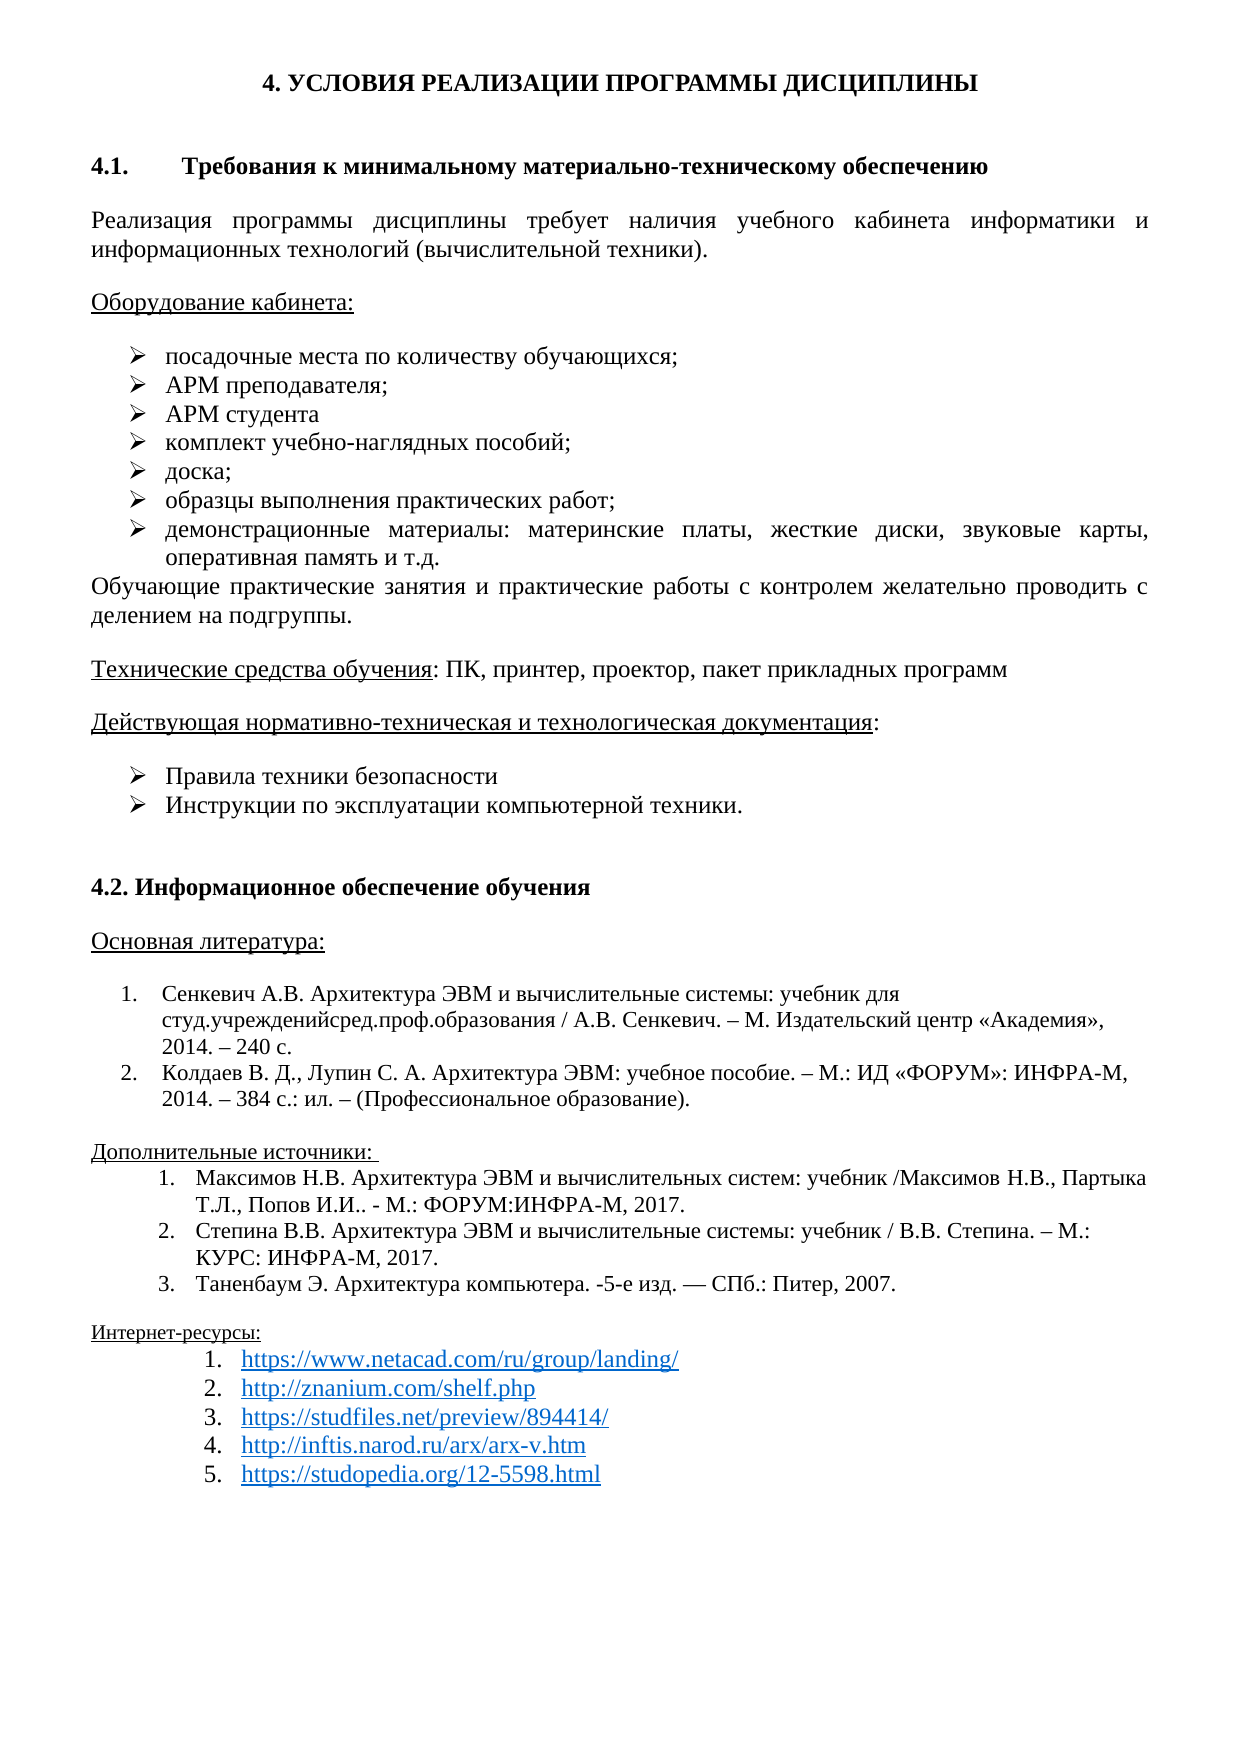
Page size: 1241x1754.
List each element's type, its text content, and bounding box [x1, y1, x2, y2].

list http://znanium.com/shelf.php [204, 1373, 1149, 1402]
list Таненбаум Э. Архитектура компьютера. -5-е изд. — СПб.: Питер, 2007. [158, 1270, 1149, 1296]
list Требования к минимальному материально-техническому обеспечению [91, 151, 1149, 180]
text Реализация программы дисциплины требует наличия учебного кабинета информатики и информационных технологий (вычислительной техники). [91, 205, 1149, 262]
list http://inftis.narod.ru/arx/arx-v.htm [204, 1431, 1149, 1459]
text Интернет-ресурсы: [91, 1320, 1149, 1344]
text Действующая нормативно-техническая и технологическая документация: [91, 707, 1149, 736]
list образцы выполнения практических работ; [128, 485, 1149, 514]
text Дополнительные источники: [91, 1138, 1149, 1164]
list Правила техники безопасности [128, 761, 1149, 790]
list Сенкевич А.В. Архитектура ЭВМ и вычислительные системы: учебник для студ.учрежденийсред.проф.образования / А.В. Сенкевич. – М. Издательский центр «Академия», 2014. – 240 с. [120, 980, 1149, 1059]
list https://studopedia.org/12-5598.html [204, 1459, 1149, 1488]
list Инструкции по эксплуатации компьютерной техники. [128, 790, 1149, 819]
list посадочные места по количеству обучающихся; [128, 341, 1149, 370]
subtitle 4. УСЛОВИЯ РЕАЛИЗАЦИИ ПРОГРАММЫ ДИСЦИПЛИНЫ [91, 68, 1149, 96]
list https://studfiles.net/preview/894414/ [204, 1402, 1149, 1431]
text Технические средства обучения: ПК, принтер, проектор, пакет прикладных программ [91, 654, 1149, 682]
list демонстрационные материалы: материнские платы, жесткие диски, звуковые карты, оперативная память и т.д. [128, 514, 1149, 571]
list АРМ преподавателя; [128, 370, 1149, 399]
text Основная литература: [91, 926, 1149, 955]
list доска; [128, 456, 1149, 485]
list https://www.netacad.com/ru/group/landing/ [204, 1344, 1149, 1373]
text Оборудование кабинета: [91, 287, 1149, 316]
list Степина В.В. Архитектура ЭВМ и вычислительные системы: учебник / В.В. Степина. – М.: КУРС: ИНФРА-М, 2017. [158, 1217, 1149, 1270]
list АРМ студента [128, 399, 1149, 427]
text Обучающие практические занятия и практические работы с контролем желательно проводить с делением на подгруппы. [91, 571, 1149, 629]
list Колдаев В. Д., Лупин С. А. Архитектура ЭВМ: учебное пособие. – М.: ИД «ФОРУМ»: ИНФРА-М, 2014. – 384 с.: ил. – (Профессиональное образование). [120, 1059, 1149, 1112]
list Максимов Н.В. Архитектура ЭВМ и вычислительных систем: учебник /Максимов Н.В., Партыка Т.Л., Попов И.И.. - М.: ФОРУМ:ИНФРА-М, 2017. [158, 1164, 1149, 1217]
list комплект учебно-наглядных пособий; [128, 427, 1149, 456]
text 4.2. Информационное обеспечение обучения [91, 872, 1149, 901]
